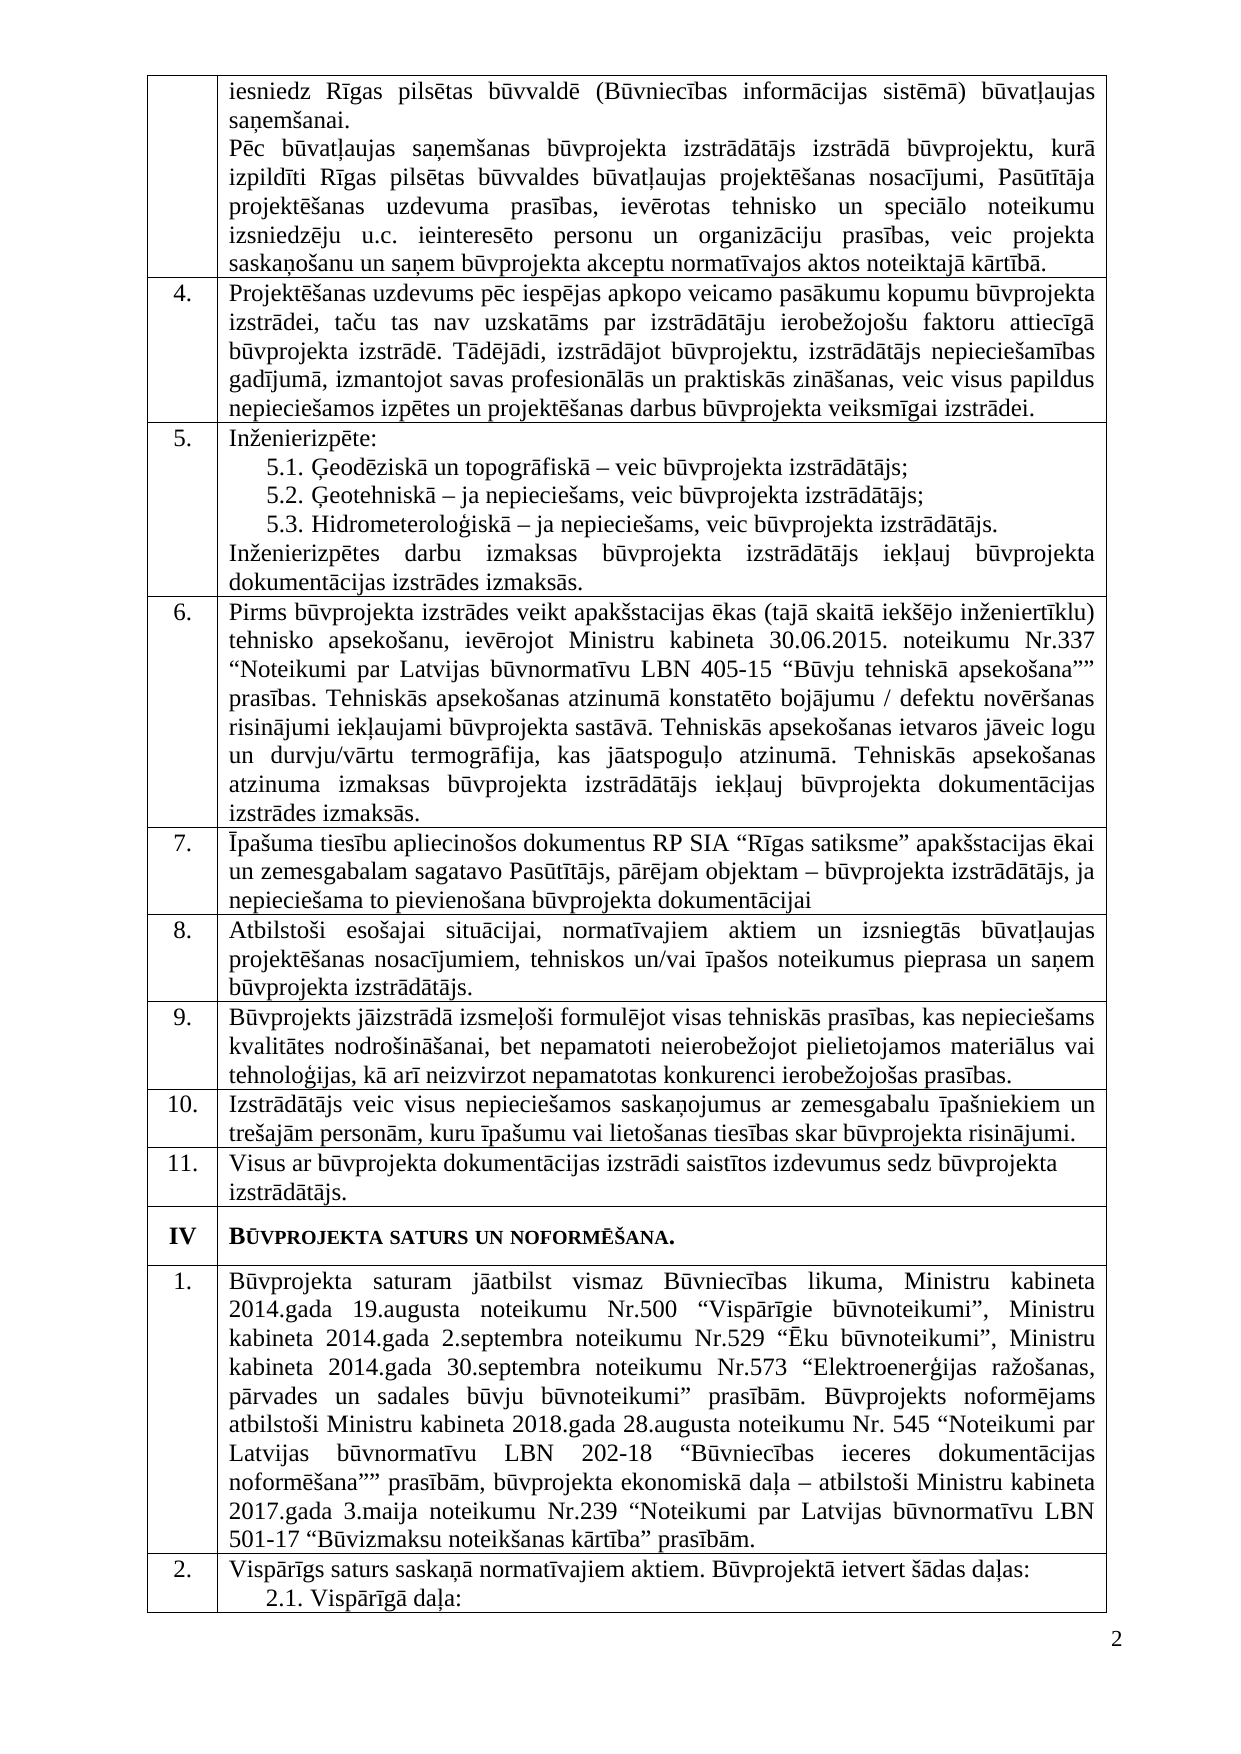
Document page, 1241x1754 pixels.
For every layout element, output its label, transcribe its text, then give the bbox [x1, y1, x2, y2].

table_cell 8. [148, 915, 217, 1001]
table_cell 2. [148, 1554, 217, 1612]
table_cell Inženierizpēte: Ģeodēziskā un topogrāfiskā – veic būvprojekta izstrādātājs; Ģeotehniskā – ja nepieciešams, veic būvprojekta izstrādātājs; Hidrometeroloģiskā – ja nepieciešams, veic būvprojekta izstrādātājs. Inženierizpētes darbu izmaksas būvprojekta izstrādātājs iekļauj būvprojekta dokumentācijas izstrādes izmaksās. [218, 423, 1106, 596]
table_cell Pirms būvprojekta izstrādes veikt apakšstacijas ēkas (tajā skaitā iekšējo inženiertīklu) tehnisko apsekošanu, ievērojot Ministru kabineta 30.06.2015. noteikumu Nr.337 “Noteikumi par Latvijas būvnormatīvu LBN 405-15 “Būvju tehniskā apsekošana”” prasības. Tehniskās apsekošanas atzinumā konstatēto bojājumu / defektu novēršanas risinājumi iekļaujami būvprojekta sastāvā. Tehniskās apsekošanas ietvaros jāveic logu un durvju/vārtu termogrāfija, kas jāatspoguļo atzinumā. Tehniskās apsekošanas atzinuma izmaksas būvprojekta izstrādātājs iekļauj būvprojekta dokumentācijas izstrādes izmaksās. [218, 597, 1106, 827]
table_cell 7. [148, 828, 217, 914]
table_cell Īpašuma tiesību apliecinošos dokumentus RP SIA “Rīgas satiksme” apakšstacijas ēkai un zemesgabalam sagatavo Pasūtītājs, pārējam objektam – būvprojekta izstrādātājs, ja nepieciešama to pievienošana būvprojekta dokumentācijai [218, 828, 1106, 914]
table_cell Būvprojekts jāizstrādā izsmeļoši formulējot visas tehniskās prasības, kas nepieciešams kvalitātes nodrošināšanai, bet nepamatoti neierobežojot pielietojamos materiālus vai tehnoloģijas, kā arī neizvirzot nepamatotas konkurenci ierobežojošas prasības. [218, 1002, 1106, 1088]
table_cell 9. [148, 1002, 217, 1088]
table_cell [218, 76, 1106, 277]
table_cell 10. [148, 1090, 217, 1147]
table_cell Visus ar būvprojekta dokumentācijas izstrādi saistītos izdevumus sedz būvprojekta izstrādātājs. [218, 1148, 1106, 1206]
table_cell Projektēšanas uzdevums pēc iespējas apkopo veicamo pasākumu kopumu būvprojekta izstrādei, taču tas nav uzskatāms par izstrādātāju ierobežojošu faktoru attiecīgā būvprojekta izstrādē. Tādējādi, izstrādājot būvprojektu, izstrādātājs nepieciešamības gadījumā, izmantojot savas profesionālās un praktiskās zināšanas, veic visus papildus nepieciešamos izpētes un projektēšanas darbus būvprojekta veiksmīgai izstrādei. [218, 278, 1106, 422]
table_cell Būvprojekta saturam jāatbilst vismaz Būvniecības likuma, Ministru kabineta 2014.gada 19.augusta noteikumu Nr.500 “Vispārīgie būvnoteikumi”, Ministru kabineta 2014.gada 2.septembra noteikumu Nr.529 “Ēku būvnoteikumi”, Ministru kabineta 2014.gada 30.septembra noteikumu Nr.573 “Elektroenerģijas ražošanas, pārvades un sadales būvju būvnoteikumi” prasībām. Būvprojekts noformējams atbilstoši Ministru kabineta 2018.gada 28.augusta noteikumu Nr. 545 “Noteikumi par Latvijas būvnormatīvu LBN 202-18 “Būvniecības ieceres dokumentācijas noformēšana”” prasībām, būvprojekta ekonomiskā daļa – atbilstoši Ministru kabineta 2017.gada 3.maija noteikumu Nr.239 “Noteikumi par Latvijas būvnormatīvu LBN 501-17 “Būvizmaksu noteikšanas kārtība” prasībām. [218, 1266, 1106, 1553]
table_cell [218, 1554, 1106, 1612]
table_cell 1. [148, 1266, 217, 1553]
table_cell 6. [148, 597, 217, 827]
table_cell Izstrādātājs veic visus nepieciešamos saskaņojumus ar zemesgabalu īpašniekiem un trešajām personām, kuru īpašumu vai lietošanas tiesības skar būvprojekta risinājumi. [218, 1090, 1106, 1147]
table_cell 11. [148, 1148, 217, 1206]
table_cell 3. [148, 76, 217, 277]
table_cell 5. [148, 423, 217, 596]
table_cell 4. [148, 278, 217, 422]
table_cell Atbilstoši esošajai situācijai, normatīvajiem aktiem un izsniegtās būvatļaujas projektēšanas nosacījumiem, tehniskos un/vai īpašos noteikumus pieprasa un saņem būvprojekta izstrādātājs. [218, 915, 1106, 1001]
table_cell Būvprojekta saturs un noformēšana. [218, 1207, 1106, 1265]
table_cell IV [148, 1207, 217, 1265]
